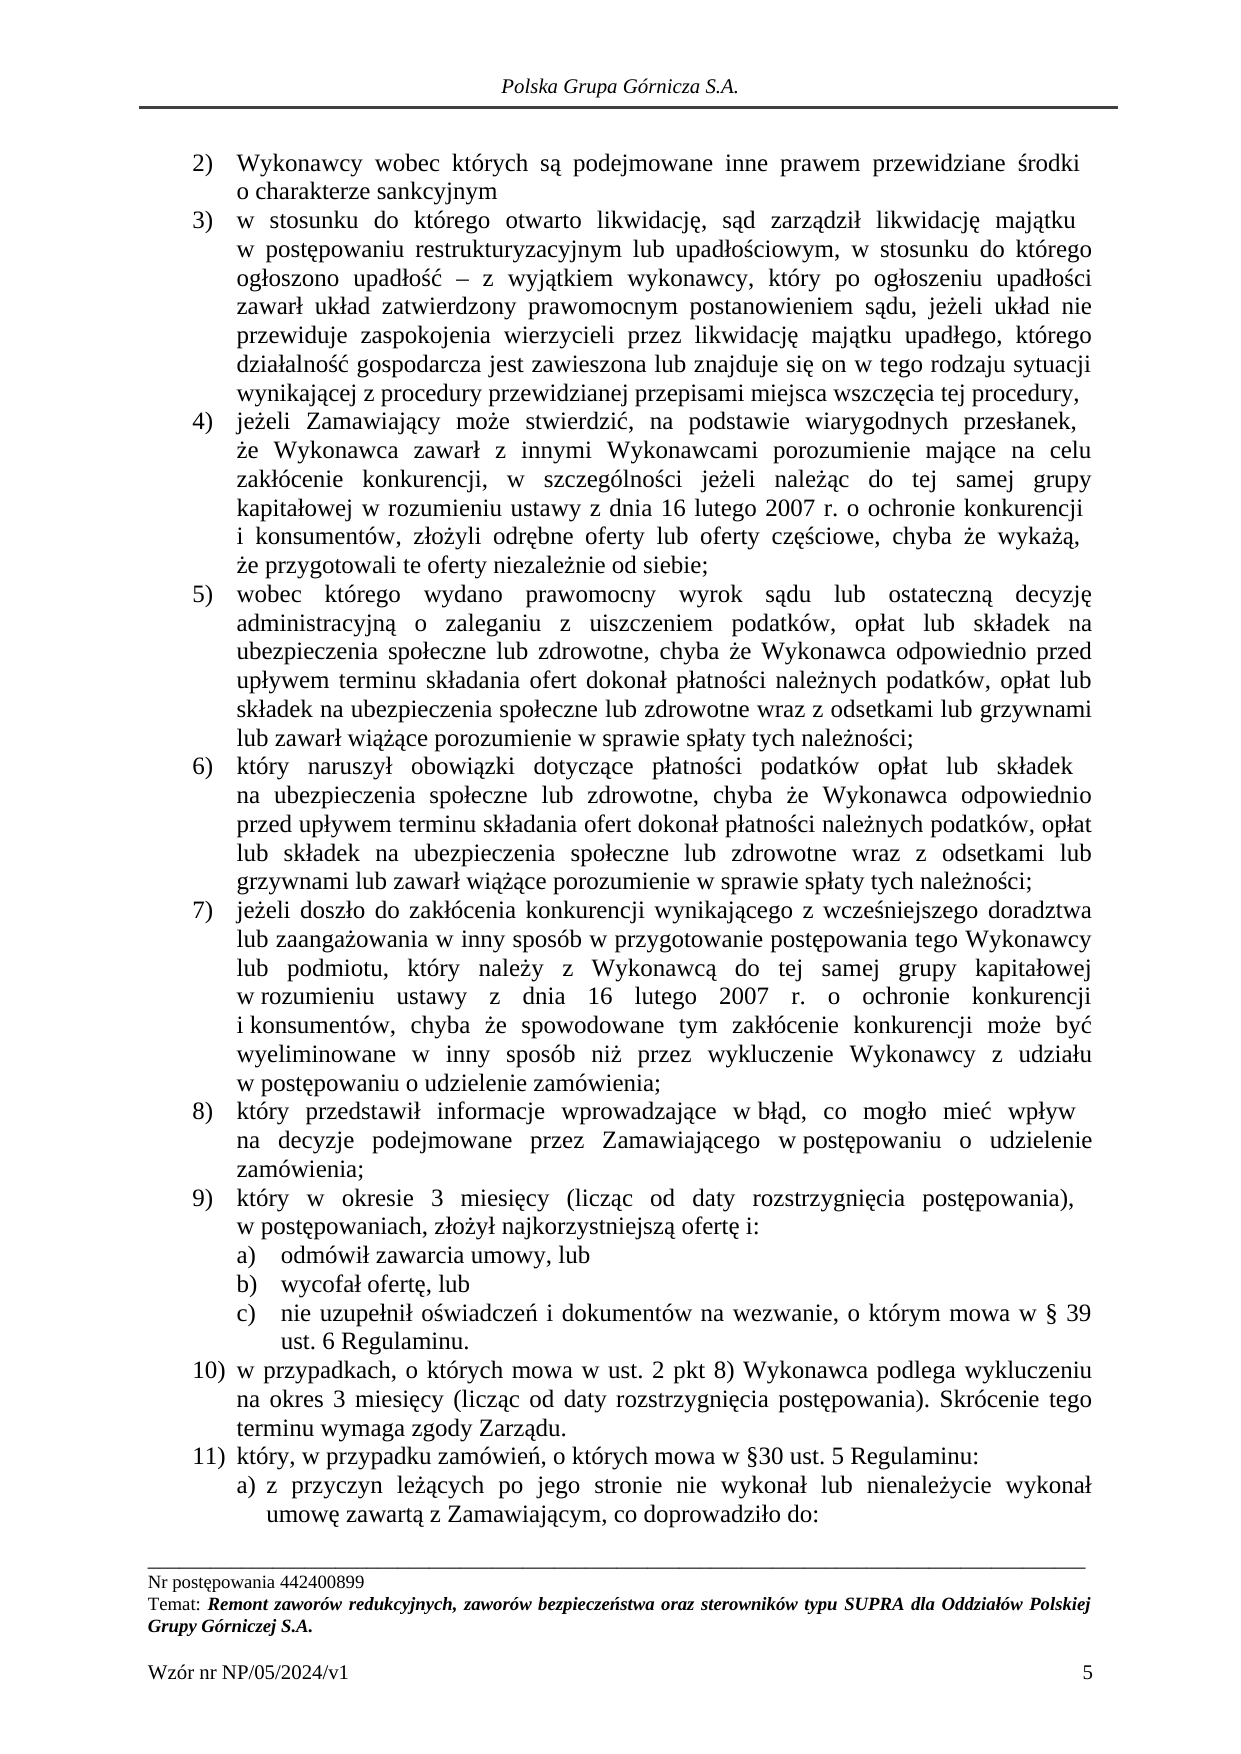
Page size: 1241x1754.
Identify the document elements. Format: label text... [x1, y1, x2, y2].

list który, w przypadku zamówień, o których mowa w §30 ust. 5 Regulaminu: [192, 1441, 1092, 1470]
list jeżeli Zamawiający może stwierdzić, na podstawie wiarygodnych przesłanek, że Wykonawca zawarł z innymi Wykonawcami porozumienie mające na celu zakłócenie konkurencji, w szczególności jeżeli należąc do tej samej grupy kapitałowej w rozumieniu ustawy z dnia 16 lutego 2007 r. o ochronie konkurencji i konsumentów, złożyli odrębne oferty lub oferty częściowe, chyba że wykażą, że przygotowali te oferty niezależnie od siebie; [192, 406, 1092, 579]
list w stosunku do którego otwarto likwidację, sąd zarządził likwidację majątku w postępowaniu restrukturyzacyjnym lub upadłościowym, w stosunku do którego ogłoszono upadłość – z wyjątkiem wykonawcy, który po ogłoszeniu upadłości zawarł układ zatwierdzony prawomocnym postanowieniem sądu, jeżeli układ nie przewiduje zaspokojenia wierzycieli przez likwidację majątku upadłego, którego działalność gospodarcza jest zawieszona lub znajduje się on w tego rodzaju sytuacji wynikającej z procedury przewidzianej przepisami miejsca wszczęcia tej procedury, [192, 205, 1092, 406]
list odmówił zawarcia umowy, lub [236, 1240, 1092, 1269]
list który naruszył obowiązki dotyczące płatności podatków opłat lub składek na ubezpieczenia społeczne lub zdrowotne, chyba że Wykonawca odpowiednio przed upływem terminu składania ofert dokonał płatności należnych podatków, opłat lub składek na ubezpieczenia społeczne lub zdrowotne wraz z odsetkami lub grzywnami lub zawarł wiążące porozumienie w sprawie spłaty tych należności; [192, 751, 1092, 895]
list jeżeli doszło do zakłócenia konkurencji wynikającego z wcześniejszego doradztwa lub zaangażowania w inny sposób w przygotowanie postępowania tego Wykonawcy lub podmiotu, który należy z Wykonawcą do tej samej grupy kapitałowej w rozumieniu ustawy z dnia 16 lutego 2007 r. o ochronie konkurencji i konsumentów, chyba że spowodowane tym zakłócenie konkurencji może być wyeliminowane w inny sposób niż przez wykluczenie Wykonawcy z udziału w postępowaniu o udzielenie zamówienia; [192, 895, 1092, 1096]
list wobec którego wydano prawomocny wyrok sądu lub ostateczną decyzję administracyjną o zaleganiu z uiszczeniem podatków, opłat lub składek na ubezpieczenia społeczne lub zdrowotne, chyba że Wykonawca odpowiednio przed upływem terminu składania ofert dokonał płatności należnych podatków, opłat lub składek na ubezpieczenia społeczne lub zdrowotne wraz z odsetkami lub grzywnami lub zawarł wiążące porozumienie w sprawie spłaty tych należności; [192, 579, 1092, 751]
list który przedstawił informacje wprowadzające w błąd, co mogło mieć wpływ na decyzje podejmowane przez Zamawiającego w postępowaniu o udzielenie zamówienia; [192, 1096, 1092, 1183]
list który w okresie 3 miesięcy (licząc od daty rozstrzygnięcia postępowania), w postępowaniach, złożył najkorzystniejszą ofertę i: [192, 1183, 1092, 1240]
list wycofał ofertę, lub [236, 1269, 1092, 1298]
list Wykonawcy wobec których są podejmowane inne prawem przewidziane środki o charakterze sankcyjnym [192, 148, 1092, 205]
list z przyczyn leżących po jego stronie nie wykonał lub nienależycie wykonał umowę zawartą z Zamawiającym, co doprowadziło do: [236, 1470, 1092, 1528]
list w przypadkach, o których mowa w ust. 2 pkt 8) Wykonawca podlega wykluczeniu na okres 3 miesięcy (licząc od daty rozstrzygnięcia postępowania). Skrócenie tego terminu wymaga zgody Zarządu. [192, 1355, 1092, 1441]
list nie uzupełnił oświadczeń i dokumentów na wezwanie, o którym mowa w § 39 ust. 6 Regulaminu. [236, 1298, 1092, 1355]
